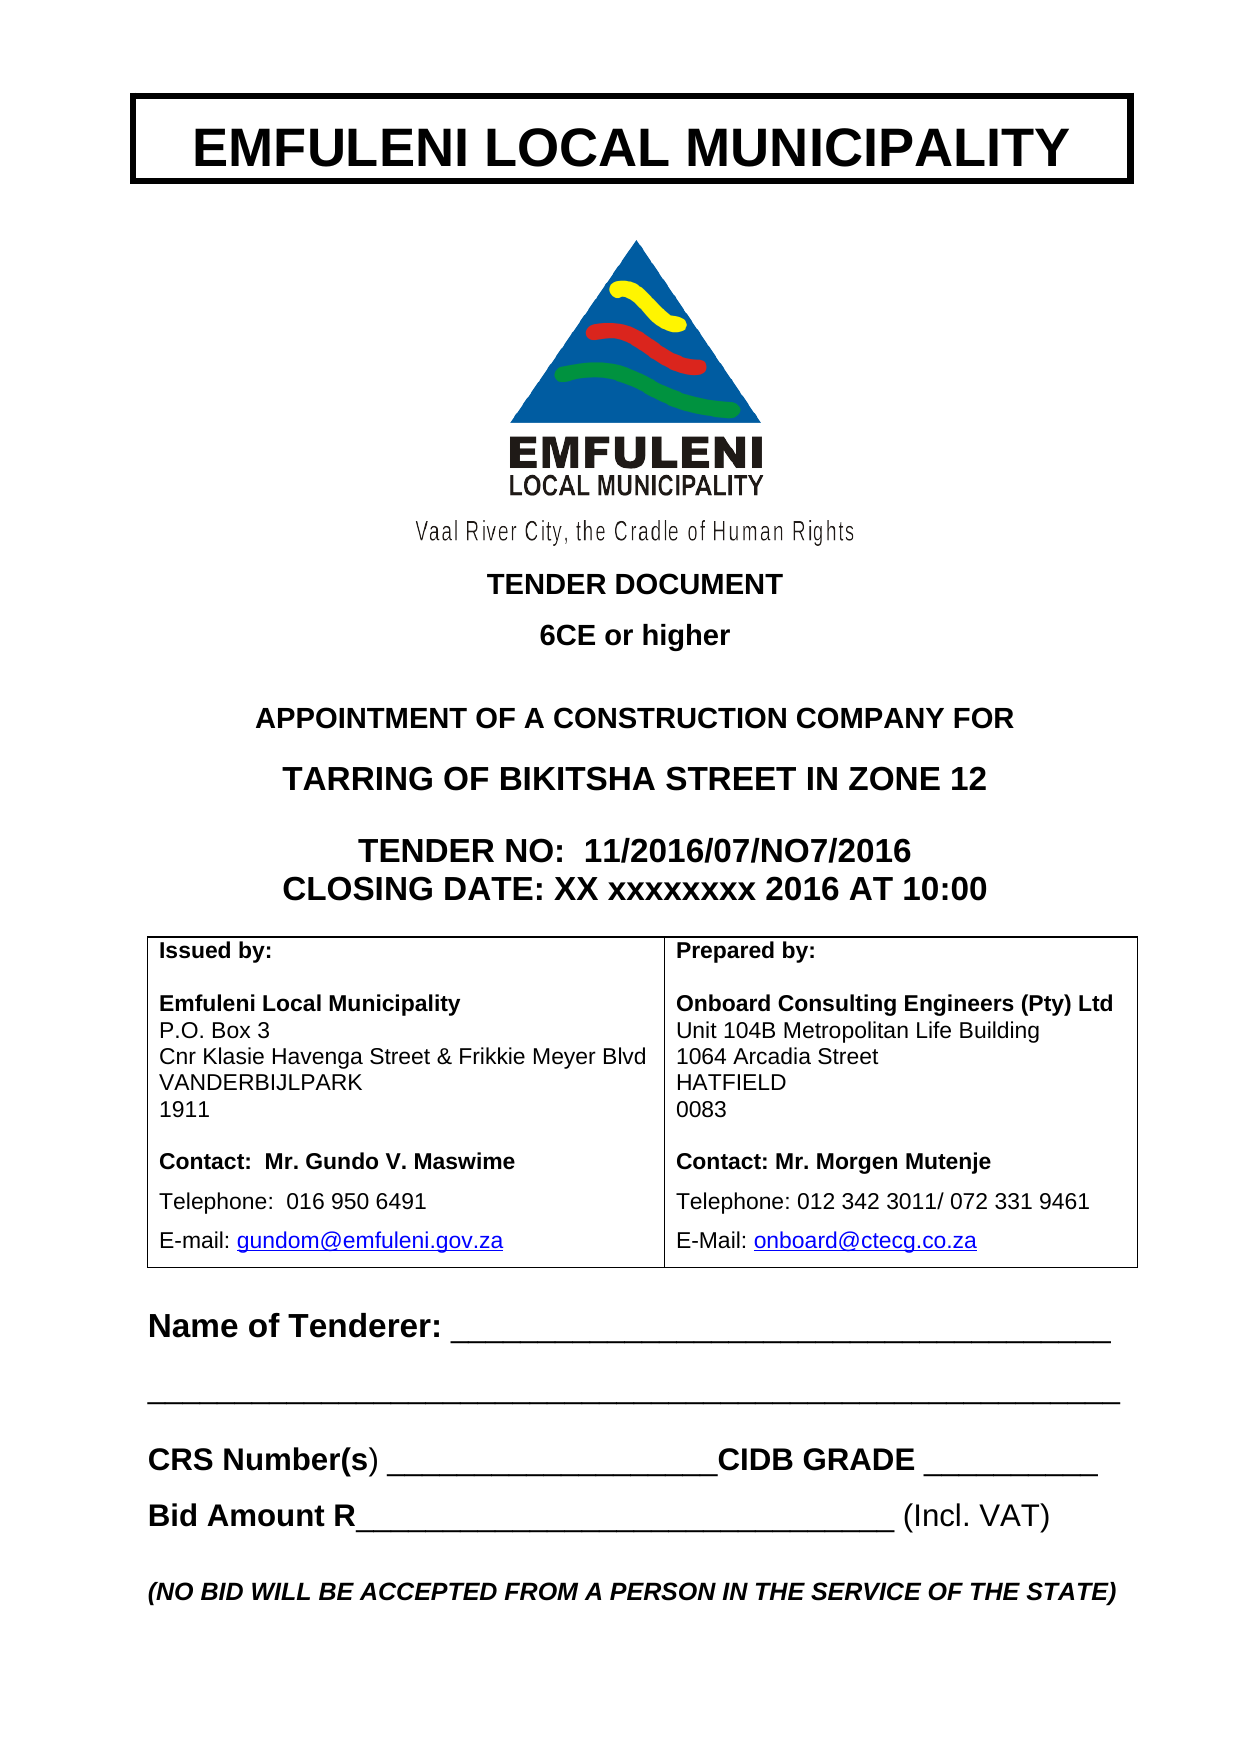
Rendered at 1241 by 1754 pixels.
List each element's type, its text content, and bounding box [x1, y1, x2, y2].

text TENDER NO: 11/2016/07/NO7/2016 [148, 831, 1122, 869]
text Bid Amount R_______________________________ (Incl. VAT) [148, 1497, 1122, 1532]
text CLOSING DATE: XX xxxxxxxx 2016 AT 10:00 [148, 869, 1122, 908]
text TENDER DOCUMENT [148, 567, 1122, 601]
table_cell Contact: Mr. Gundo V. Maswime Telephone: 016 950 6491 E-mail: gundom@emfuleni.gov.za [148, 1148, 664, 1267]
text (NO BID WILL BE ACCEPTED FROM A PERSON IN THE SERVICE OF THE STATE) [148, 1577, 1122, 1605]
text CRS Number(s) ___________________CIDB GRADE __________ [148, 1441, 1122, 1477]
table_header EMFULENI LOCAL MUNICIPALITY [136, 99, 1127, 178]
text Name of Tenderer: ______________________________________ [148, 1306, 1122, 1344]
text 6CE or higher [148, 617, 1122, 651]
text APPOINTMENT OF A CONSTRUCTION COMPANY FOR [148, 701, 1122, 735]
table_header Issued by: Emfuleni Local Municipality P.O. Box 3 Cnr Klasie Havenga Street & Frikkie Meyer Blvd VANDERBIJLPARK 1911 [148, 938, 664, 1148]
text ________________________________________________________ [148, 1369, 1122, 1406]
table_header Prepared by: Onboard Consulting Engineers (Pty) Ltd Unit 104B Metropolitan Life Building 1064 Arcadia Street HATFIELD 0083 [665, 938, 1137, 1148]
text TARRING OF BIKITSHA STREET IN ZONE 12 [148, 759, 1122, 797]
table_cell Contact: Mr. Morgen Mutenje Telephone: 012 342 3011/ 072 331 9461 E-Mail: onboard@ctecg.co.za [665, 1148, 1137, 1267]
